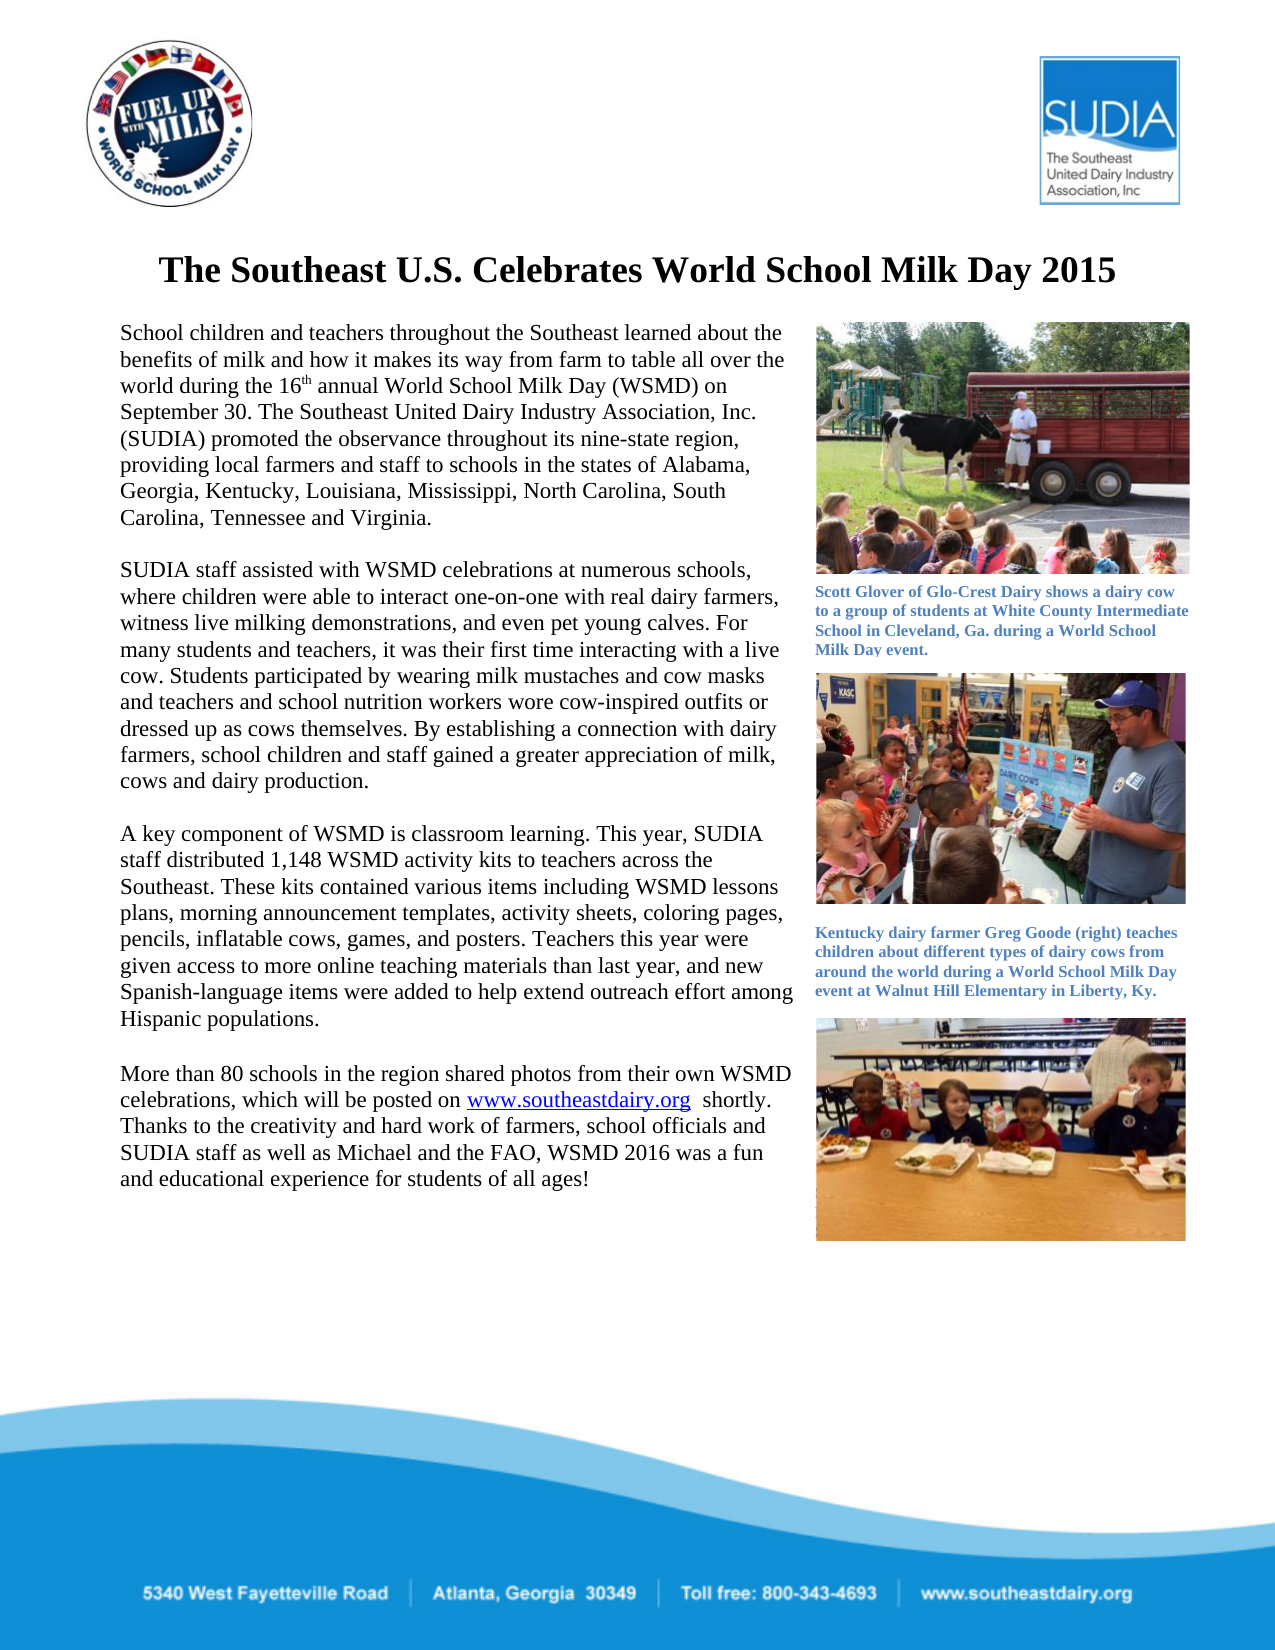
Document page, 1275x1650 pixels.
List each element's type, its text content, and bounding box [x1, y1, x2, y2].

picture [1039, 56, 1180, 205]
picture [0, 1392, 1275, 1650]
text School children and teachers throughout the Southeast learned about the benefits of milk and how it makes its way from farm to table all over the world during the 16th annual World School Milk Day (WSMD) on September 30. The Southeast United Dairy Industry Association, Inc. (SUDIA) promoted the observance throughout its nine-state region, providing local farmers and staff to schools in the states of Alabama, Georgia, Kentucky, Louisiana, Mississippi, North Carolina, South Carolina, Tennessee and Virginia. [120, 319, 1155, 530]
picture [83, 37, 253, 207]
text SUDIA staff assisted with WSMD celebrations at numerous schools, where children were able to interact one-on-one with real dairy farmers, witness live milking demonstrations, and even pet young calves. For many students and teachers, it was their first time interacting with a live cow. Students participated by wearing milk mustaches and cow masks and teachers and school nutrition workers wore cow-inspired outfits or dressed up as cows themselves. By establishing a connection with dairy farmers, school children and staff gained a greater appreciation of milk, cows and dairy production. [120, 557, 1155, 794]
text More than 80 schools in the region shared photos from their own WSMD celebrations, which will be posted on www.southeastdairy.org shortly. Thanks to the creativity and hard work of farmers, school officials and SUDIA staff as well as Michael and the FAO, WSMD 2016 was a fun and educational experience for students of all ages! [120, 1060, 814, 1191]
picture [814, 322, 1189, 572]
picture [814, 673, 1185, 903]
text The Southeast U.S. Celebrates World School Milk Day 2015 [120, 247, 1155, 291]
text A key component of WSMD is classroom learning. This year, SUDIA staff distributed 1,148 WSMD activity kits to teachers across the Southeast. These kits contained various items including WSMD lessons plans, morning announcement templates, activity sheets, coloring pages, pencils, inflatable cows, games, and posters. Teachers this year were given access to more online teaching materials than last year, and new Spanish-language items were added to help extend outreach effort among Hispanic populations. [120, 820, 1155, 1031]
picture [814, 1018, 1185, 1240]
